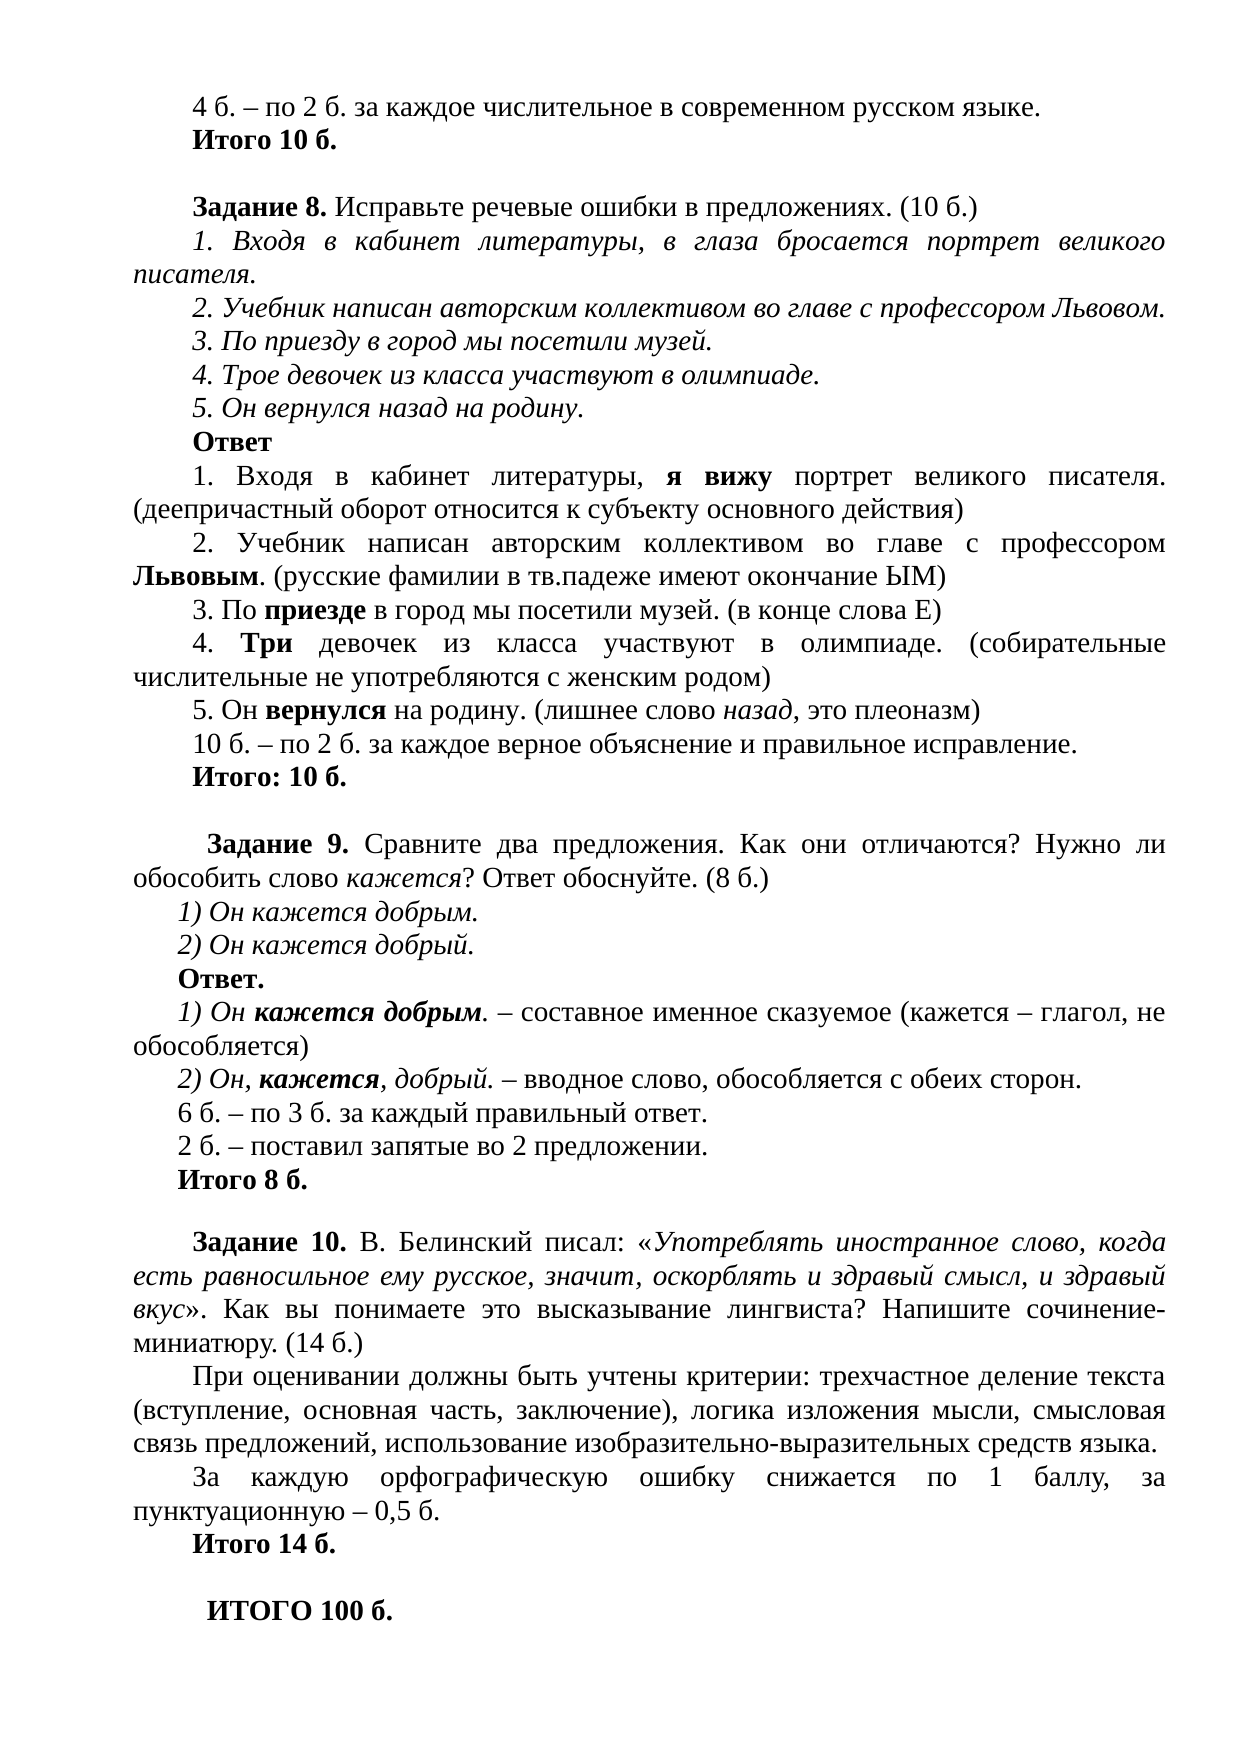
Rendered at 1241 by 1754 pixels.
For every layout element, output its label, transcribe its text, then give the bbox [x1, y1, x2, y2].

text Итого 8 б. [133, 1162, 1167, 1196]
text Итого: 10 б. [133, 759, 1167, 793]
text 6 б. – по 3 б. за каждый правильный ответ. [133, 1095, 1167, 1128]
text 1) Он кажется добрым. [133, 894, 1167, 927]
text Ответ [133, 424, 1167, 458]
text 2) Он, кажется, добрый. – вводное слово, обособляется с обеих сторон. [133, 1061, 1167, 1095]
text Итого 10 б. [133, 122, 1167, 156]
text 2. Учебник написан авторским коллективом во главе с профессором Львовом. [133, 290, 1167, 323]
text 2 б. – поставил запятые во 2 предложении. [133, 1128, 1167, 1162]
text 3. По приезду в город мы посетили музей. [133, 323, 1167, 357]
text Задание 10. В. Белинский писал: «Употреблять иностранное слово, когда есть равносильное ему русское, значит, оскорблять и здравый смысл, и здравый вкус». Как вы понимаете это высказывание лингвиста? Напишите сочинение-миниатюру. (14 б.) [133, 1224, 1167, 1358]
text Задание 9. Сравните два предложения. Как они отличаются? Нужно ли обособить слово кажется? Ответ обоснуйте. (8 б.) [133, 827, 1167, 894]
text 1. Входя в кабинет литературы, я вижу портрет великого писателя. (деепричастный оборот относится к субъекту основного действия) [133, 458, 1167, 525]
text 2. Учебник написан авторским коллективом во главе с профессором Львовым. (русские фамилии в тв.падеже имеют окончание ЫМ) [133, 525, 1167, 592]
text 4. Трое девочек из класса участвуют в олимпиаде. [133, 357, 1167, 391]
text 5. Он вернулся назад на родину. [133, 391, 1167, 424]
text 4 б. – по 2 б. за каждое числительное в современном русском языке. [133, 89, 1167, 122]
text 4. Три девочек из класса участвуют в олимпиаде. (собирательные числительные не употребляются с женским родом) [133, 625, 1167, 692]
text За каждую орфографическую ошибку снижается по 1 баллу, за пунктуационную – 0,5 б. [133, 1459, 1167, 1526]
text 2) Он кажется добрый. [133, 927, 1167, 961]
text 1. Входя в кабинет литературы, в глаза бросается портрет великого писателя. [133, 223, 1167, 290]
text Задание 8. Исправьте речевые ошибки в предложениях. (10 б.) [133, 189, 1167, 223]
text 3. По приезде в город мы посетили музей. (в конце слова Е) [133, 592, 1167, 625]
text 1) Он кажется добрым. – составное именное сказуемое (кажется – глагол, не обособляется) [133, 994, 1167, 1061]
text Итого 14 б. [133, 1526, 1167, 1560]
text 10 б. – по 2 б. за каждое верное объяснение и правильное исправление. [133, 726, 1167, 759]
text 5. Он вернулся на родину. (лишнее слово назад, это плеоназм) [133, 692, 1167, 726]
text При оценивании должны быть учтены критерии: трехчастное деление текста (вступление, основная часть, заключение), логика изложения мысли, смысловая связь предложений, использование изобразительно-выразительных средств языка. [133, 1358, 1167, 1459]
text ИТОГО 100 б. [133, 1593, 1167, 1627]
text Ответ. [133, 961, 1167, 994]
